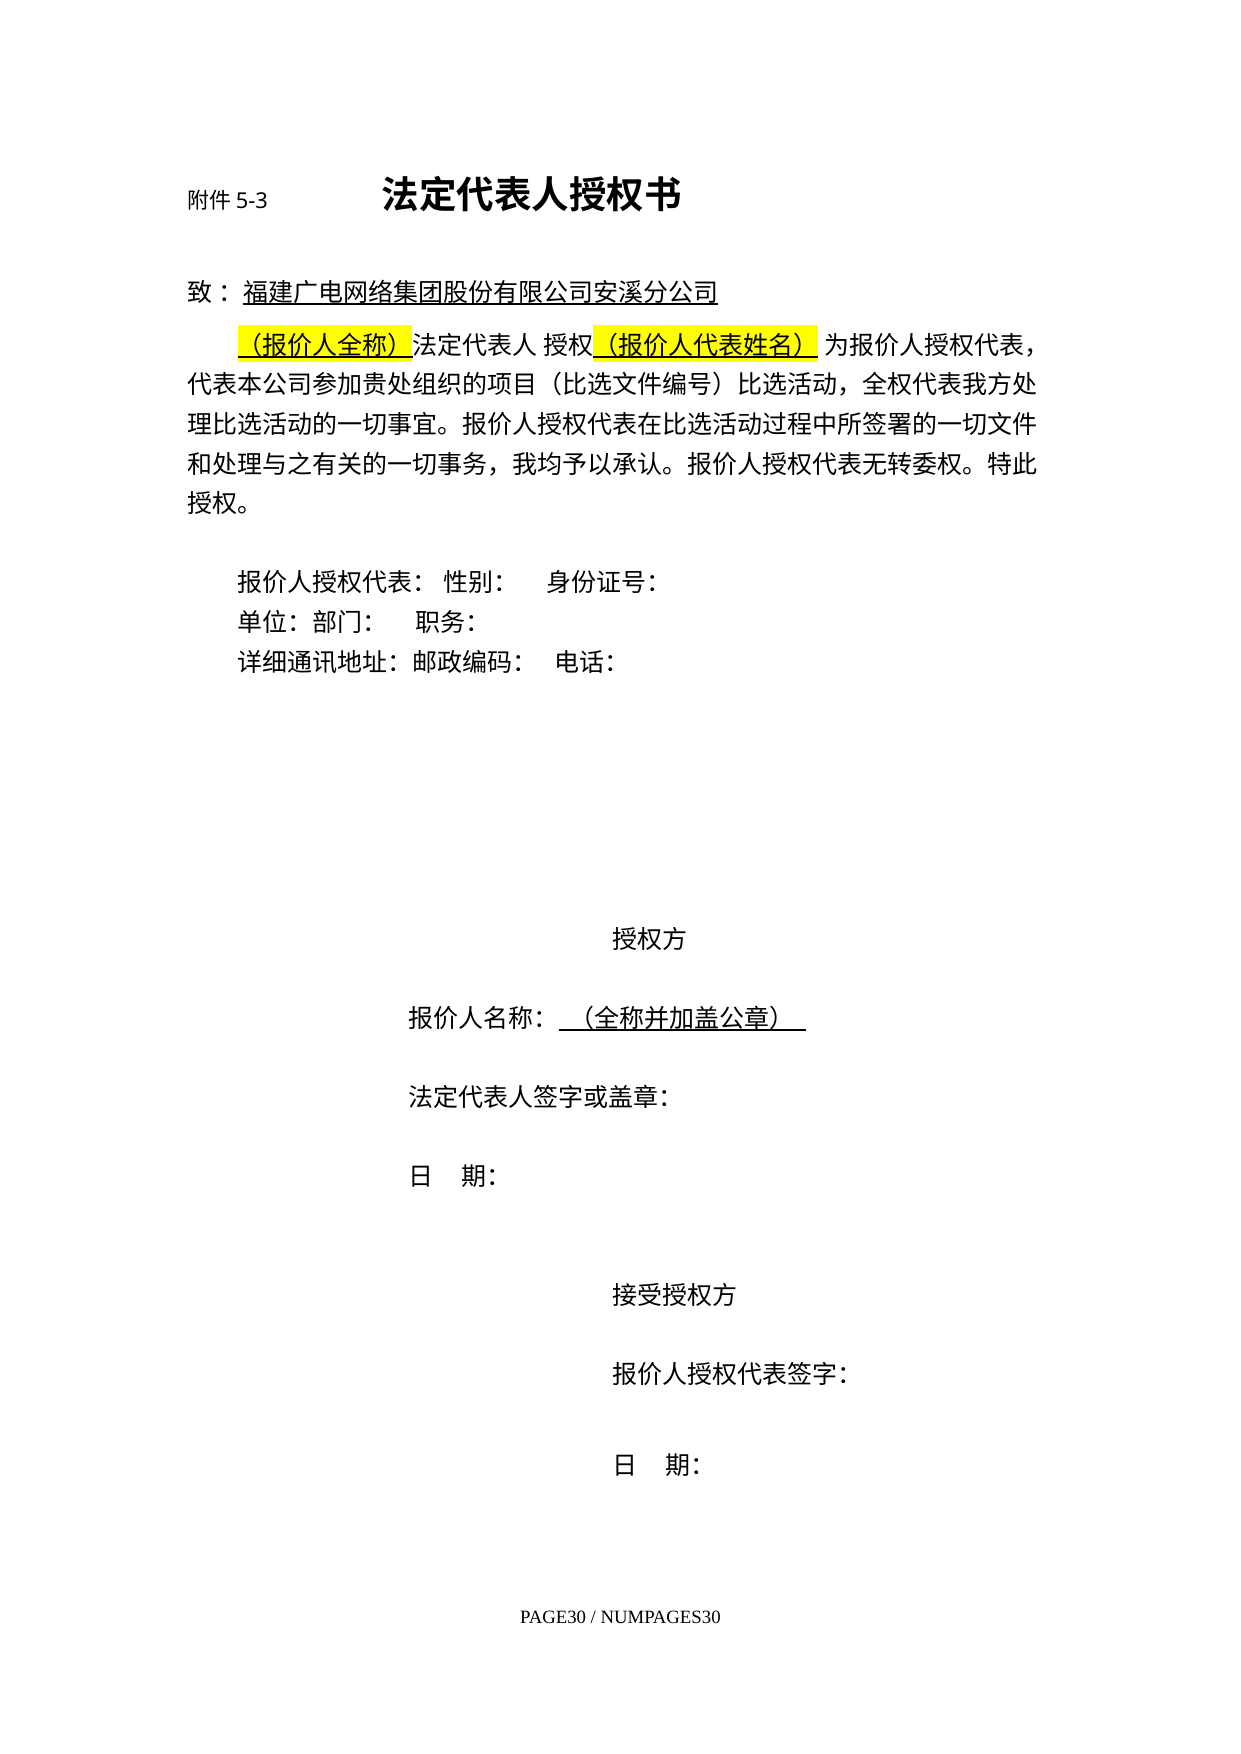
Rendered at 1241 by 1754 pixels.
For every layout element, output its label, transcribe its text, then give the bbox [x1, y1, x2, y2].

text 日 期： [187, 1431, 1053, 1496]
text 单位：部门： 职务： [187, 600, 1053, 639]
text 接受授权方 [187, 1273, 1053, 1312]
text 详细通讯地址：邮政编码： 电话： [187, 639, 1053, 679]
text 报价人授权代表： 性别： 身份证号： [187, 560, 1053, 600]
text 报价人名称： （全称并加盖公章） [187, 996, 1053, 1035]
text 日 期： [187, 1154, 1053, 1193]
text 致 ：福建广电网络集团股份有限公司安溪分公司 [187, 258, 1053, 323]
text 附件5-3 法定代表人授权书 [187, 160, 1053, 225]
text 报价人授权代表签字： [187, 1352, 1053, 1391]
text 授权方 [187, 916, 1053, 956]
text （报价人全称）法定代表人 授权（报价人代表姓名） 为报价人授权代表，代表本公司参加贵处组织的项目（比选文件编号）比选活动，全权代表我方处理比选活动的一切事宜。报价人授权代表在比选活动过程中所签署的一切文件和处理与之有关的一切事务，我均予以承认。报价人授权代表无转委权。特此授权。 [187, 323, 1053, 521]
text 法定代表人签字或盖章： [187, 1075, 1053, 1114]
